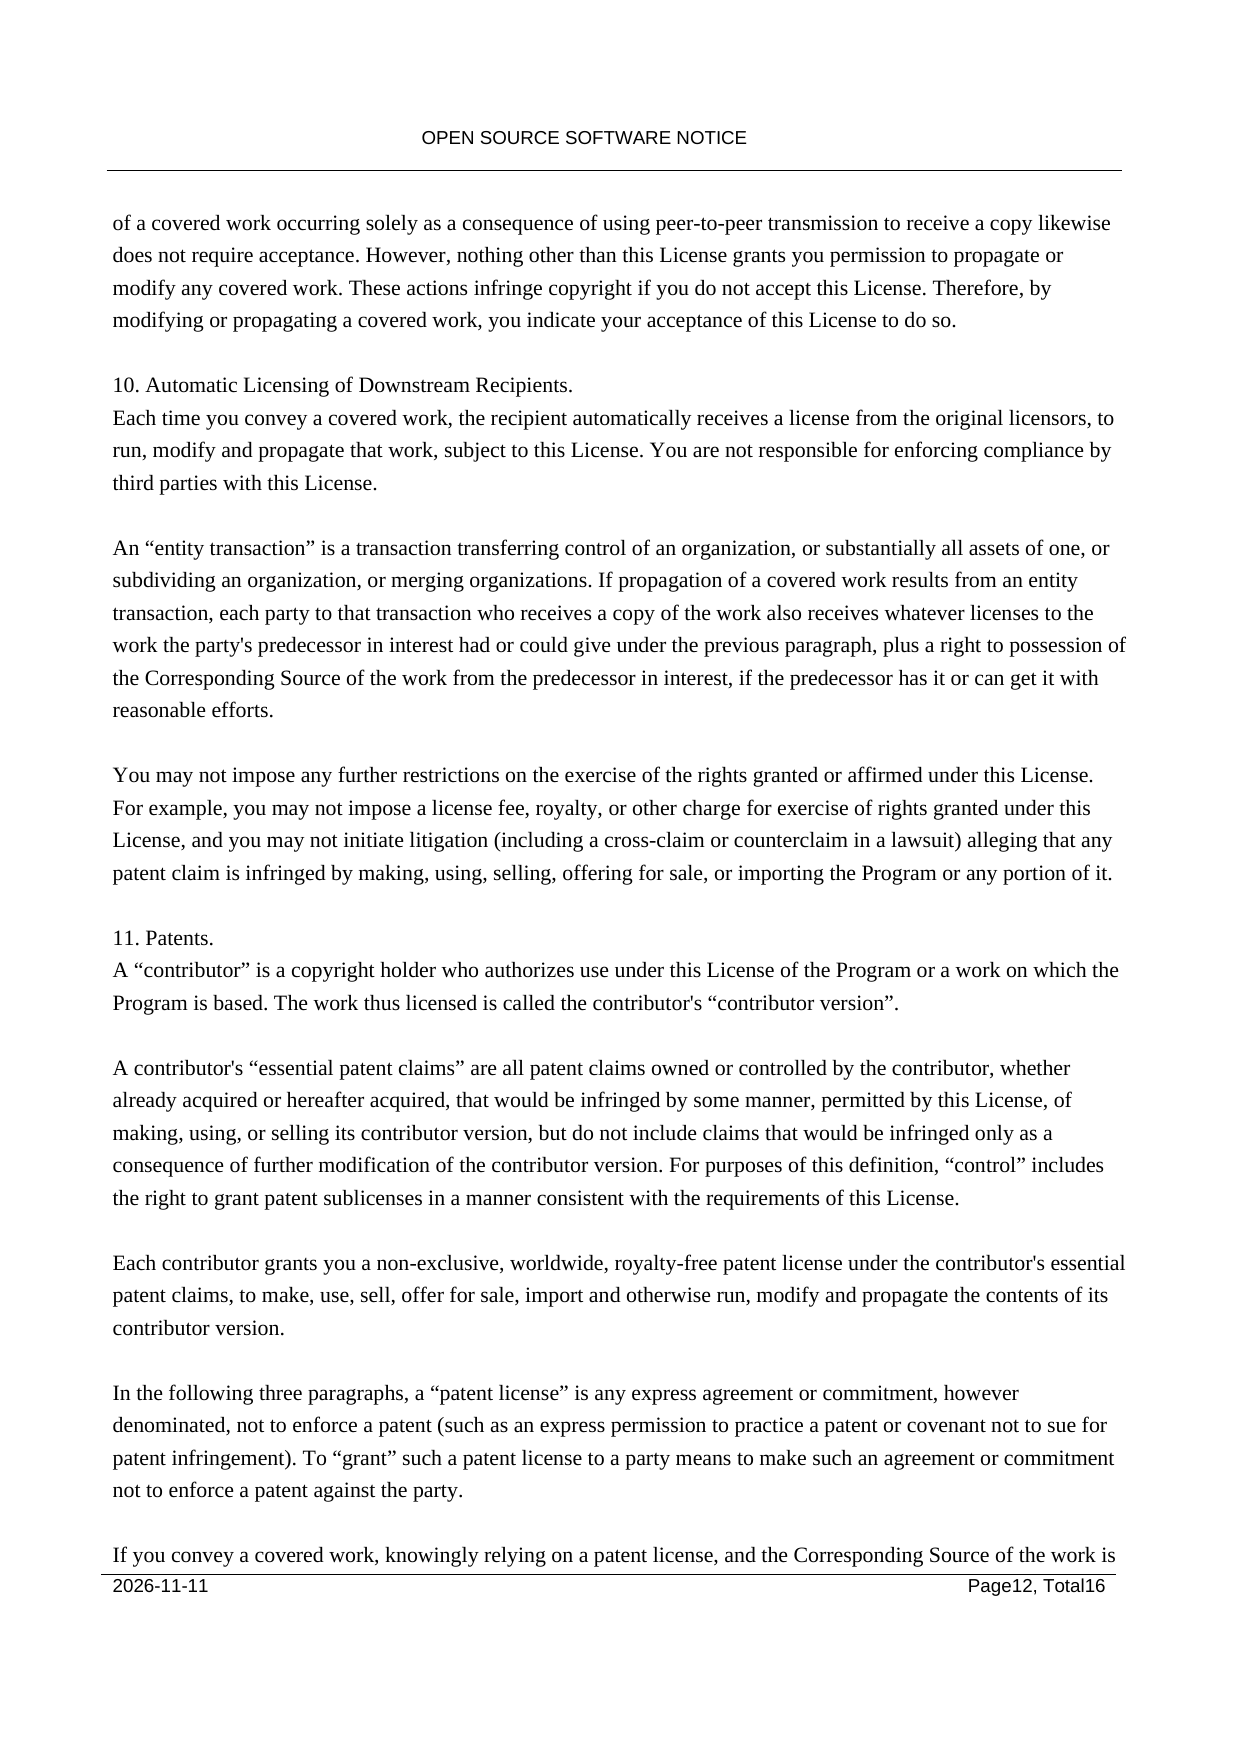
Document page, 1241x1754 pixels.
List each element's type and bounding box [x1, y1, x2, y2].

text [112, 206, 1128, 1571]
